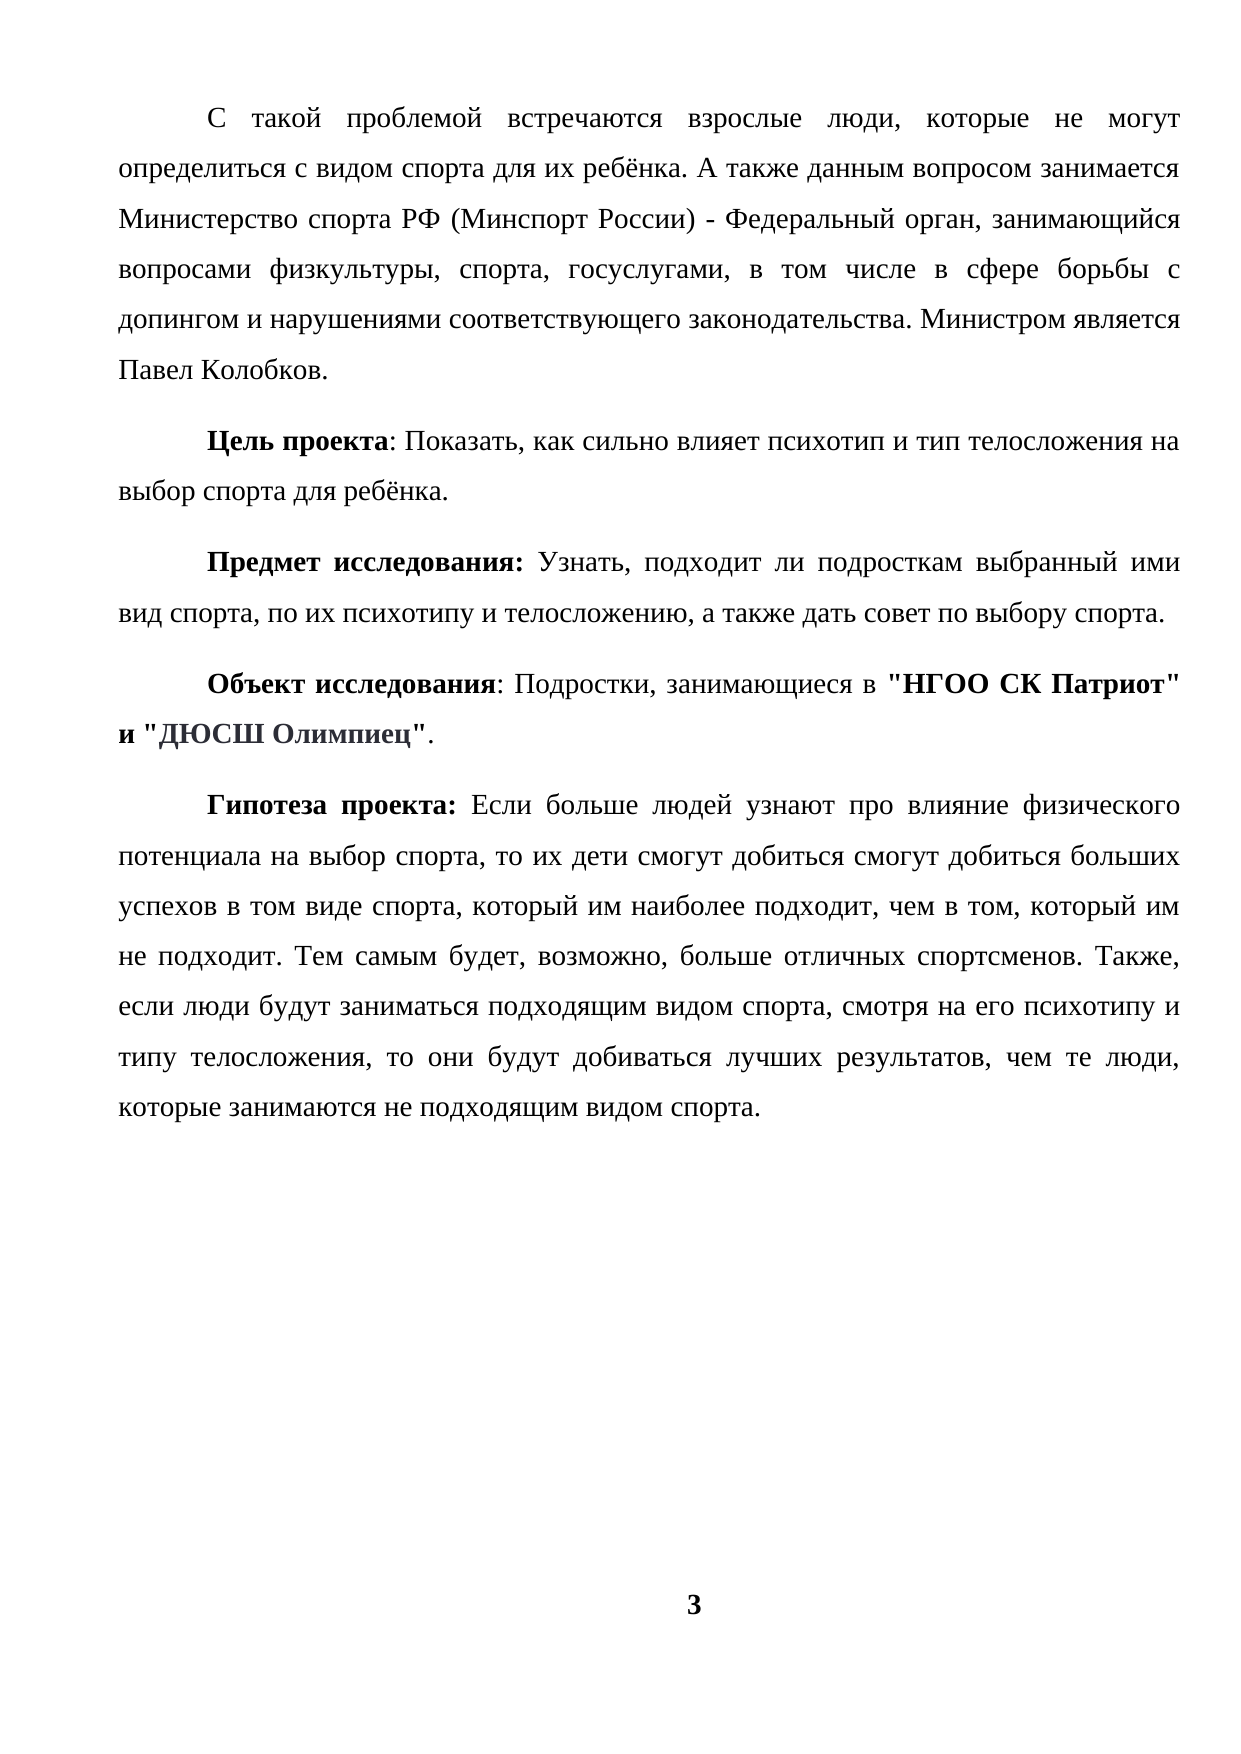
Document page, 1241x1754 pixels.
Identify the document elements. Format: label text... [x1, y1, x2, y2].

text Объект исследования: Подростки, занимающиеся в "НГОО СК Патриот" и "ДЮСШ Олимпиец". [118, 666, 1181, 750]
text 3 [118, 1587, 1181, 1621]
text Цель проекта: Показать, как сильно влияет психотип и тип телосложения на выбор спорта для ребёнка. [118, 423, 1181, 507]
text С такой проблемой встречаются взрослые люди, которые не могут определиться с видом спорта для их ребёнка. А также данным вопросом занимается Министерство спорта РФ (Минспорт России) - Федеральный орган, занимающийся вопросами физкультуры, спорта, госуслугами, в том числе в сфере борьбы с допингом и нарушениями соответствующего законодательства. Министром является Павел Колобков. [118, 100, 1181, 385]
text Предмет исследования: Узнать, подходит ли подросткам выбранный ими вид спорта, по их психотипу и телосложению, а также дать совет по выбору спорта. [118, 544, 1181, 628]
text Гипотеза проекта: Если больше людей узнают про влияние физического потенциала на выбор спорта, то их дети смогут добиться смогут добиться больших успехов в том виде спорта, который им наиболее подходит, чем в том, который им не подходит. Тем самым будет, возможно, больше отличных спортсменов. Также, если люди будут заниматься подходящим видом спорта, смотря на его психотипу и типу телосложения, то они будут добиваться лучших результатов, чем те люди, которые занимаются не подходящим видом спорта. [118, 787, 1181, 1123]
